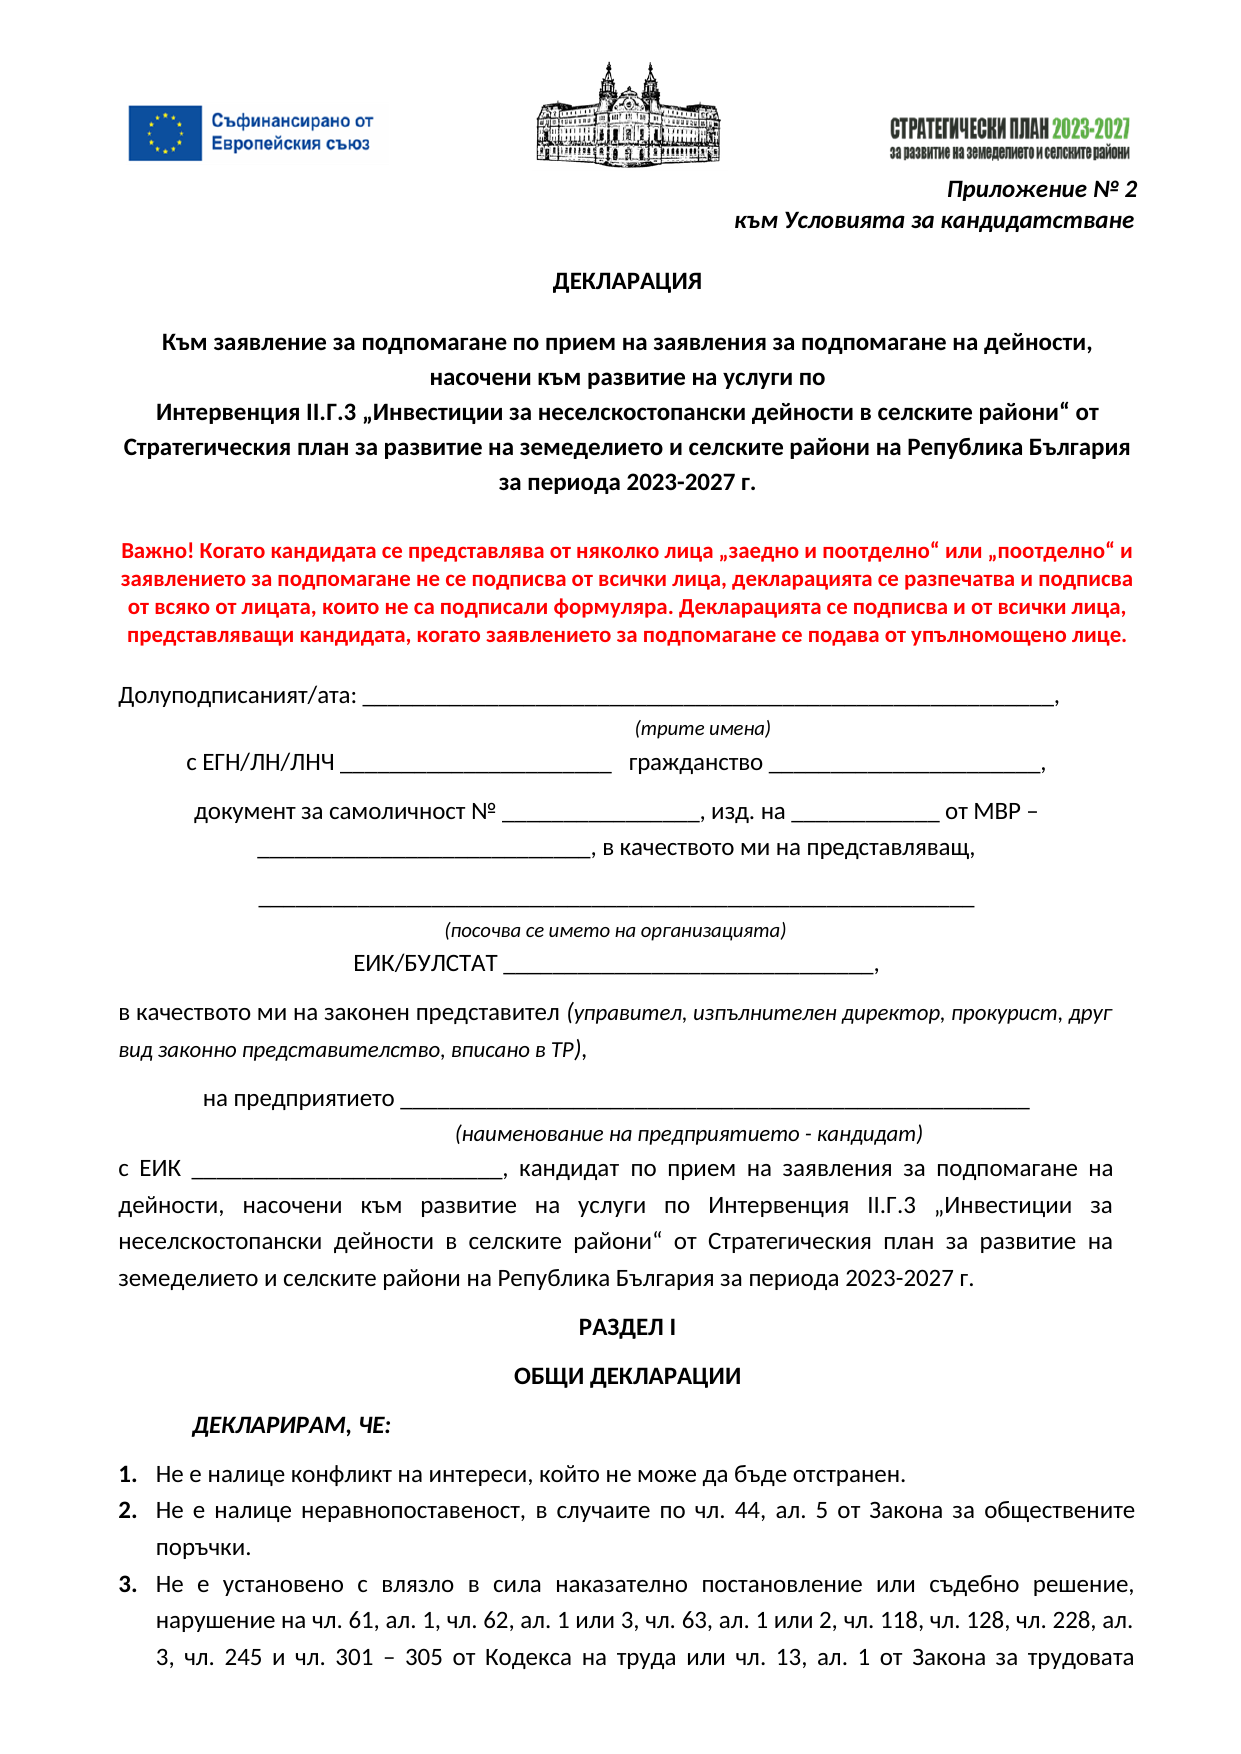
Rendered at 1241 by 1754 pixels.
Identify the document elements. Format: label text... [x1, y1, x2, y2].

text РАЗДЕЛ I [118, 1311, 1137, 1341]
text на предприятието ___________________________________________________ [118, 1082, 1114, 1113]
text ДЕКЛАРИРАМ, ЧЕ: [118, 1409, 1137, 1439]
text Долуподписаният/ата: ________________________________________________________, [118, 679, 1114, 709]
text (наименование на предприятието - кандидат) [192, 1119, 1114, 1147]
text Интервенция II.Г.3 „Инвестиции за неселскостопански дейности в селските райони“ от Стратегическия план за развитие на земеделието и селските райони на Република България за периода 2023-2027 г. [118, 396, 1137, 497]
text Към заявление за подпомагане по прием на заявления за подпомагане на дейности, насочени към развитие на услуги по [118, 326, 1137, 392]
text към Условията за кандидатстване [118, 204, 1137, 234]
list Не е налице неравнопоставеност, в случаите по чл. 44, ал. 5 от Закона за обществените поръчки. [118, 1495, 1137, 1562]
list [118, 1568, 1137, 1671]
text с ЕИК _________________________, кандидат по прием на заявления за подпомагане на дейности, насочени към развитие на услуги по Интервенция II.Г.3 „Инвестиции за неселскостопански дейности в селските райони“ от Стратегическия план за развитие на земеделието и селските райони на Република България за периода 2023-2027 г. [118, 1152, 1114, 1292]
text ЕИК/БУЛСТАТ ______________________________, [118, 947, 1114, 978]
text Приложение № 2 [708, 173, 1137, 204]
text Важно! Когато кандидата се представлява от няколко лица „заедно и поотделно“ или „поотделно“ и заявлението за подпомагане не се подписва от всички лица, декларацията се разпечатва и подписва от всяко от лицата, които не са подписали формуляра. Декларацията се подписва и от всички лица, представляващи кандидата, когато заявлението за подпомагане се подава от упълномощено лице. [118, 536, 1137, 648]
text (трите имена) [561, 715, 1114, 741]
text документ за самоличност № ________________, изд. на ____________ от МВР – ___________________________, в качеството ми на представляващ, [118, 795, 1114, 862]
text __________________________________________________________ [118, 880, 1114, 911]
text (посочва се името на организацията) [118, 917, 1114, 942]
text ОБЩИ ДЕКЛАРАЦИИ [118, 1360, 1137, 1391]
picture [125, 59, 1130, 174]
list Не е налице конфликт на интереси, който не може да бъде отстранен. [118, 1458, 1137, 1489]
text в качеството ми на законен представител (управител, изпълнителен директор, прокурист, друг вид законно представителство, вписано в ТР), [118, 996, 1114, 1063]
text ДЕКЛАРАЦИЯ [118, 265, 1137, 296]
text с ЕГН/ЛН/ЛНЧ ______________________ гражданство ______________________, [118, 746, 1114, 776]
